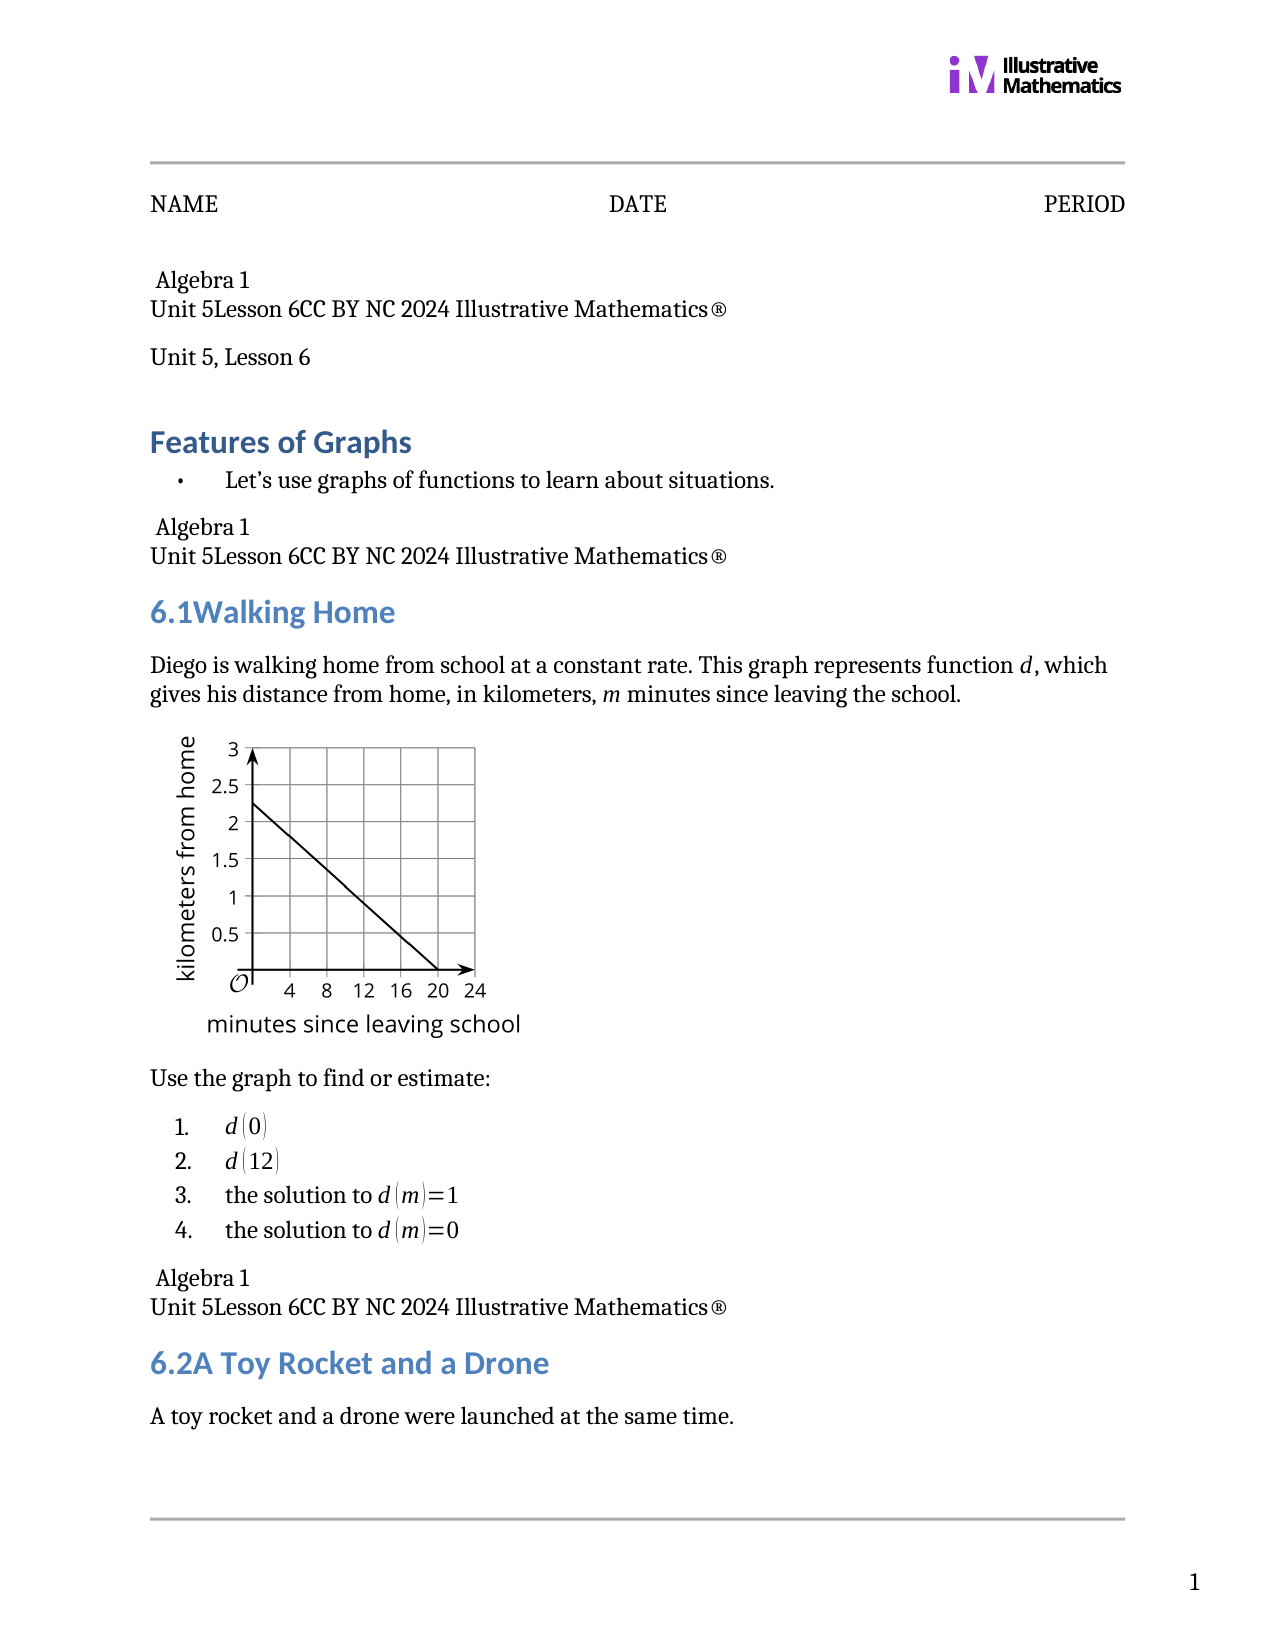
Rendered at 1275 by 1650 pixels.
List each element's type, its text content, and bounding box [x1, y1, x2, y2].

text Diego is walking home from school at a constant rate. This graph represents function , which gives his distance from home, in kilometers, minutes since leaving the school. [150, 651, 1125, 708]
picture [168, 727, 529, 1046]
text Algebra 1 Unit 5Lesson 6CC BY NC 2024 Illustrative Mathematics® [150, 266, 1125, 324]
text Algebra 1 Unit 5Lesson 6CC BY NC 2024 Illustrative Mathematics® [150, 1264, 1125, 1322]
text Algebra 1 Unit 5Lesson 6CC BY NC 2024 Illustrative Mathematics® [150, 513, 1125, 571]
subtitle 6.1Walking Home [150, 592, 1125, 632]
list the solution to [175, 1180, 1125, 1211]
text Unit 5, Lesson 6 [150, 342, 1125, 371]
text A toy rocket and a drone were launched at the same time. [150, 1402, 1125, 1431]
picture [949, 55, 1121, 93]
text Use the graph to find or estimate: [150, 1064, 1125, 1093]
subtitle 6.2A Toy Rocket and a Drone [150, 1342, 1125, 1383]
subtitle Features of Graphs [150, 421, 1125, 462]
list the solution to [175, 1215, 1125, 1245]
list Let’s use graphs of functions to learn about situations. [175, 466, 1125, 494]
